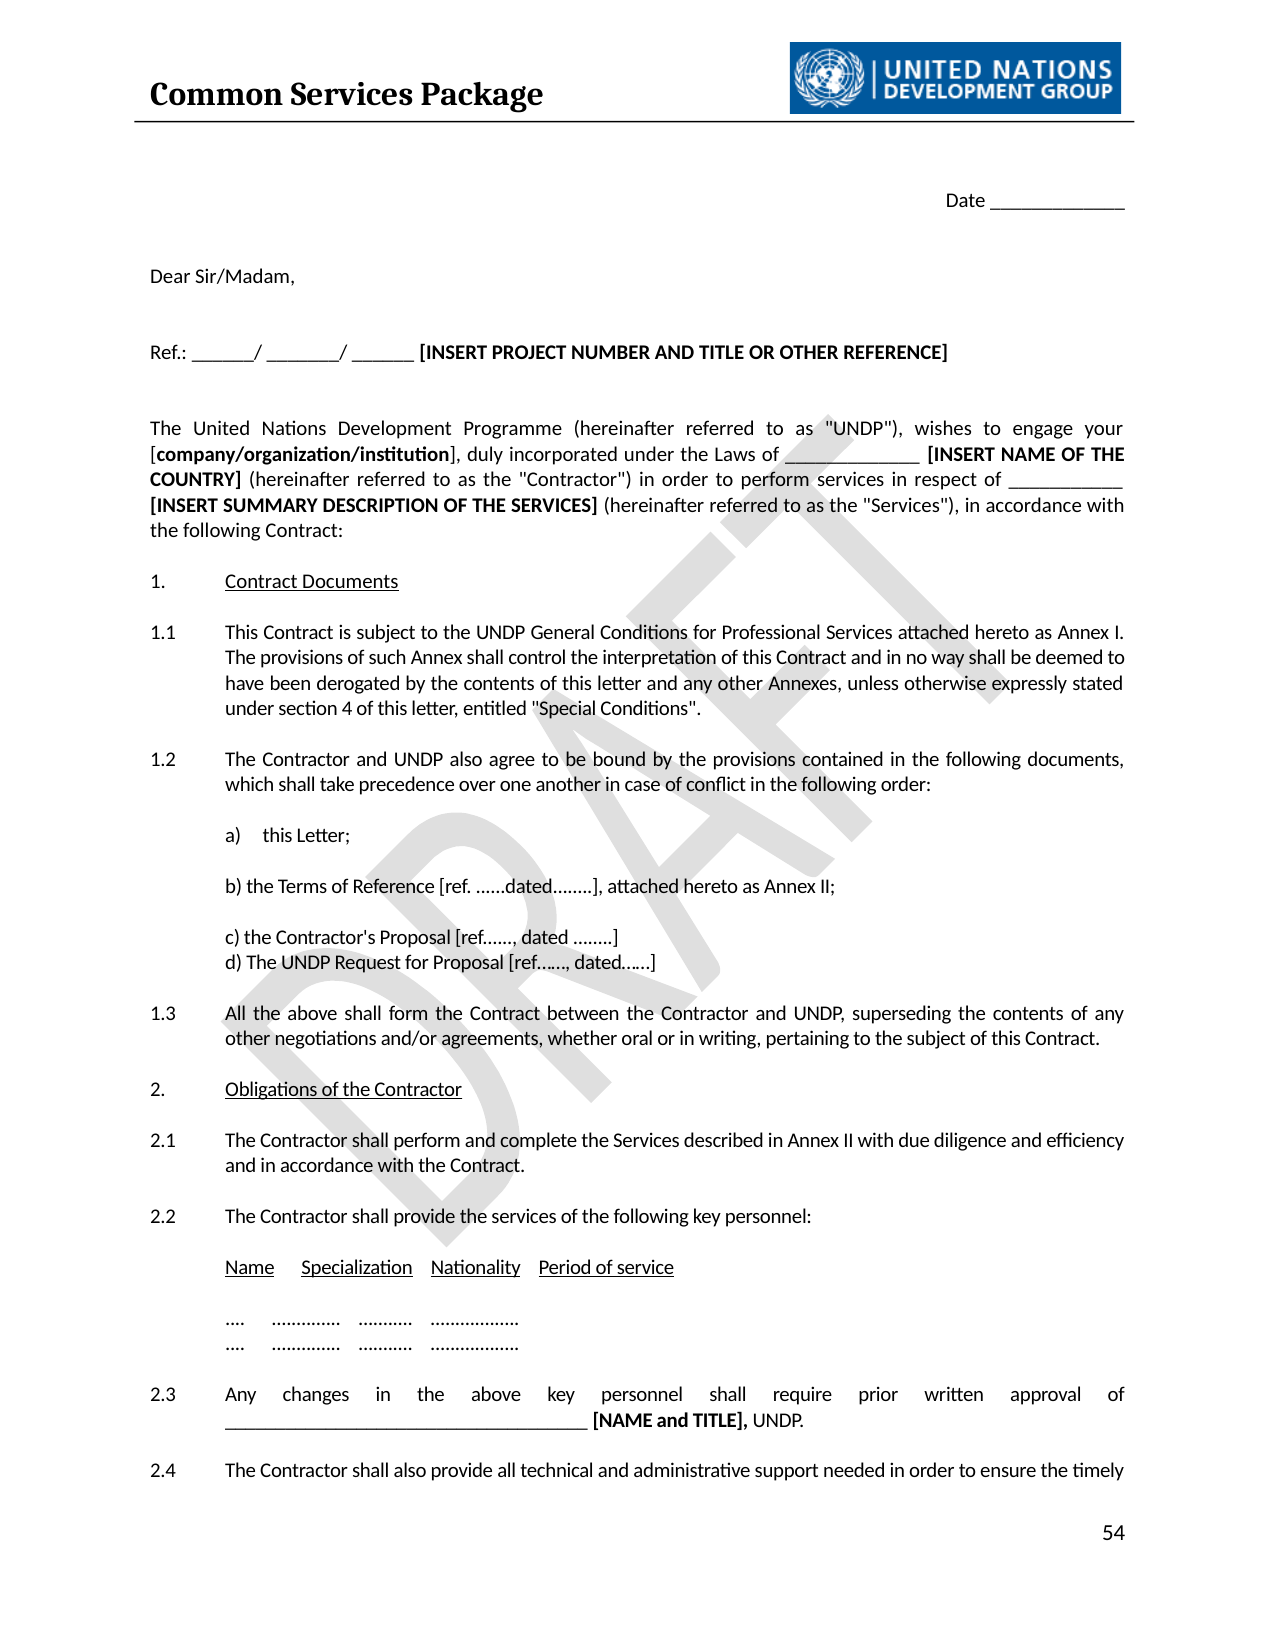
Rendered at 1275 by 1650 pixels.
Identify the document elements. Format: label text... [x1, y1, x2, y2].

text c) the Contractor's Proposal [ref......, dated ........] [150, 924, 1125, 949]
text 1. Contract Documents [150, 568, 1125, 593]
text The United Nations Development Programme (hereinafter referred to as "UNDP"), wishes to engage your [company/organization/institution], duly incorporated under the Laws of _____________ [INSERT NAME OF THE COUNTRY] (hereinafter referred to as the "Contractor") in order to perform services in respect of ___________ [INSERT SUMMARY DESCRIPTION OF THE SERVICES] (hereinafter referred to as the "Services"), in accordance with the following Contract: [150, 416, 1125, 543]
text 2.1 The Contractor shall perform and complete the Services described in Annex II with due diligence and efficiency and in accordance with the Contract. [150, 1127, 1125, 1178]
text .... .............. ........... .................. [150, 1305, 1125, 1331]
text .... .............. ........... .................. [150, 1331, 1125, 1356]
text d) The UNDP Request for Proposal [ref……, dated……] [150, 949, 1125, 975]
list this Letter; [225, 822, 1125, 848]
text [150, 1458, 1125, 1483]
picture [789, 42, 1122, 114]
text b) the Terms of Reference [ref. ......dated........], attached hereto as Annex II; [150, 873, 1125, 898]
text 1.2 The Contractor and UNDP also agree to be bound by the provisions contained in the following documents, which shall take precedence over one another in case of conflict in the following order: [150, 746, 1125, 797]
text 1.1 This Contract is subject to the UNDP General Conditions for Professional Services attached hereto as Annex I. The provisions of such Annex shall control the interpretation of this Contract and in no way shall be deemed to have been derogated by the contents of this letter and any other Annexes, unless otherwise expressly stated under section 4 of this letter, entitled "Special Conditions". [150, 619, 1125, 721]
text Ref.: ______/ _______/ ______ [INSERT PROJECT NUMBER AND TITLE OR OTHER REFERENCE] [150, 339, 1125, 365]
text 2.2 The Contractor shall provide the services of the following key personnel: [150, 1203, 1125, 1229]
text Name Specialization Nationality Period of service [150, 1254, 1125, 1280]
text 1.3 All the above shall form the Contract between the Contractor and UNDP, superseding the contents of any other negotiations and/or agreements, whether oral or in writing, pertaining to the subject of this Contract. [150, 1000, 1125, 1051]
text Dear Sir/Madam, [150, 263, 1125, 288]
text 2. Obligations of the Contractor [150, 1076, 1125, 1102]
text 2.3 Any changes in the above key personnel shall require prior written approval of ____________________________________ [NAME and TITLE], UNDP. [150, 1381, 1125, 1432]
text Date _____________ [150, 187, 1125, 212]
